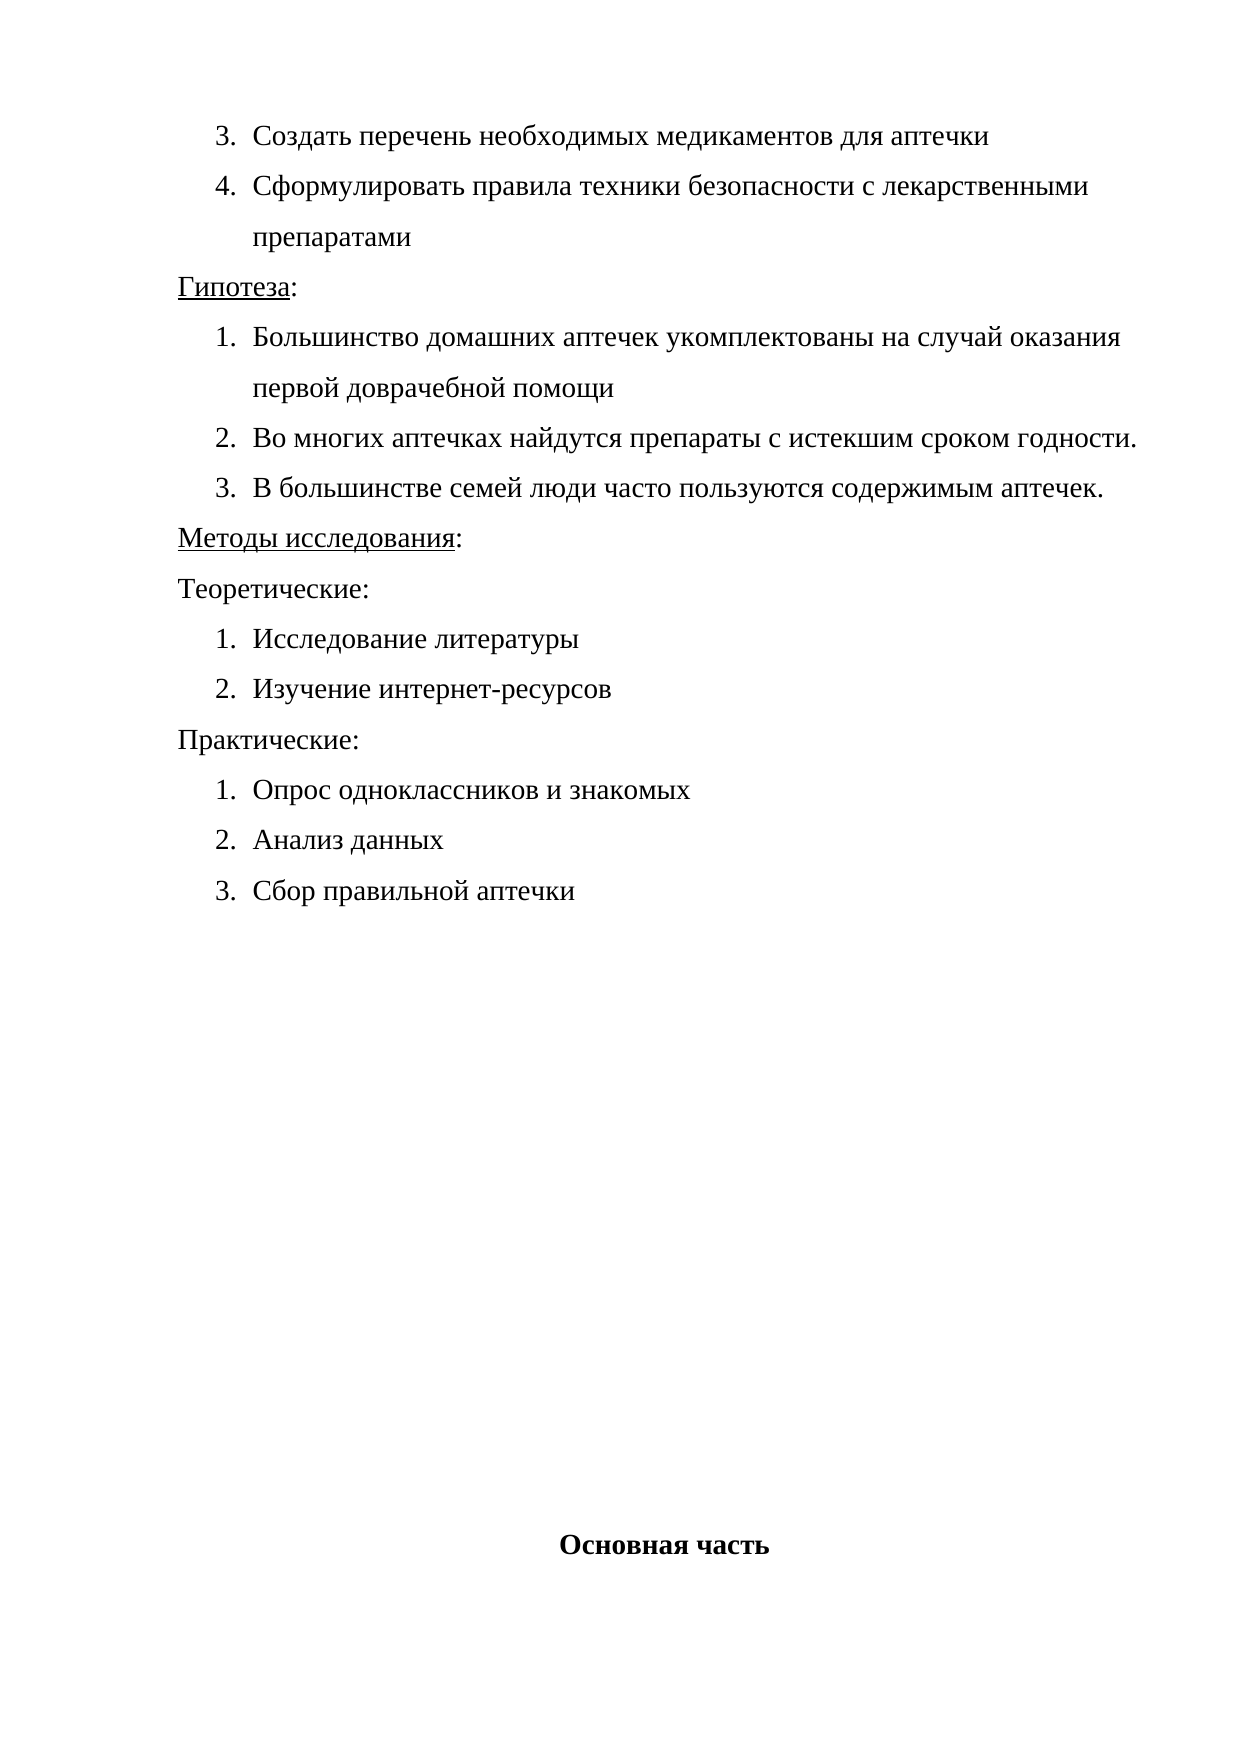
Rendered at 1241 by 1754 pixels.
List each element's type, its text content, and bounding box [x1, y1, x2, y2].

list Анализ данных [215, 822, 1152, 856]
list Большинство домашних аптечек укомплектованы на случай оказания первой доврачебной помощи [215, 319, 1152, 403]
list Исследование литературы [215, 621, 1152, 655]
list Сбор правильной аптечки [215, 873, 1152, 906]
list Изучение интернет-ресурсов [215, 672, 1152, 705]
text Практические: [177, 722, 1152, 755]
list Создать перечень необходимых медикаментов для аптечки [215, 118, 1152, 152]
text Гипотеза: [177, 269, 1152, 303]
text Методы исследования: [177, 521, 1152, 554]
list Сформулировать правила техники безопасности с лекарственными препаратами [215, 168, 1152, 252]
list Опрос одноклассников и знакомых [215, 772, 1152, 806]
text Теоретические: [177, 571, 1152, 604]
list Во многих аптечках найдутся препараты с истекшим сроком годности. [215, 420, 1152, 453]
text Основная часть [177, 1527, 1152, 1560]
list В большинстве семей люди часто пользуются содержимым аптечек. [215, 470, 1152, 504]
